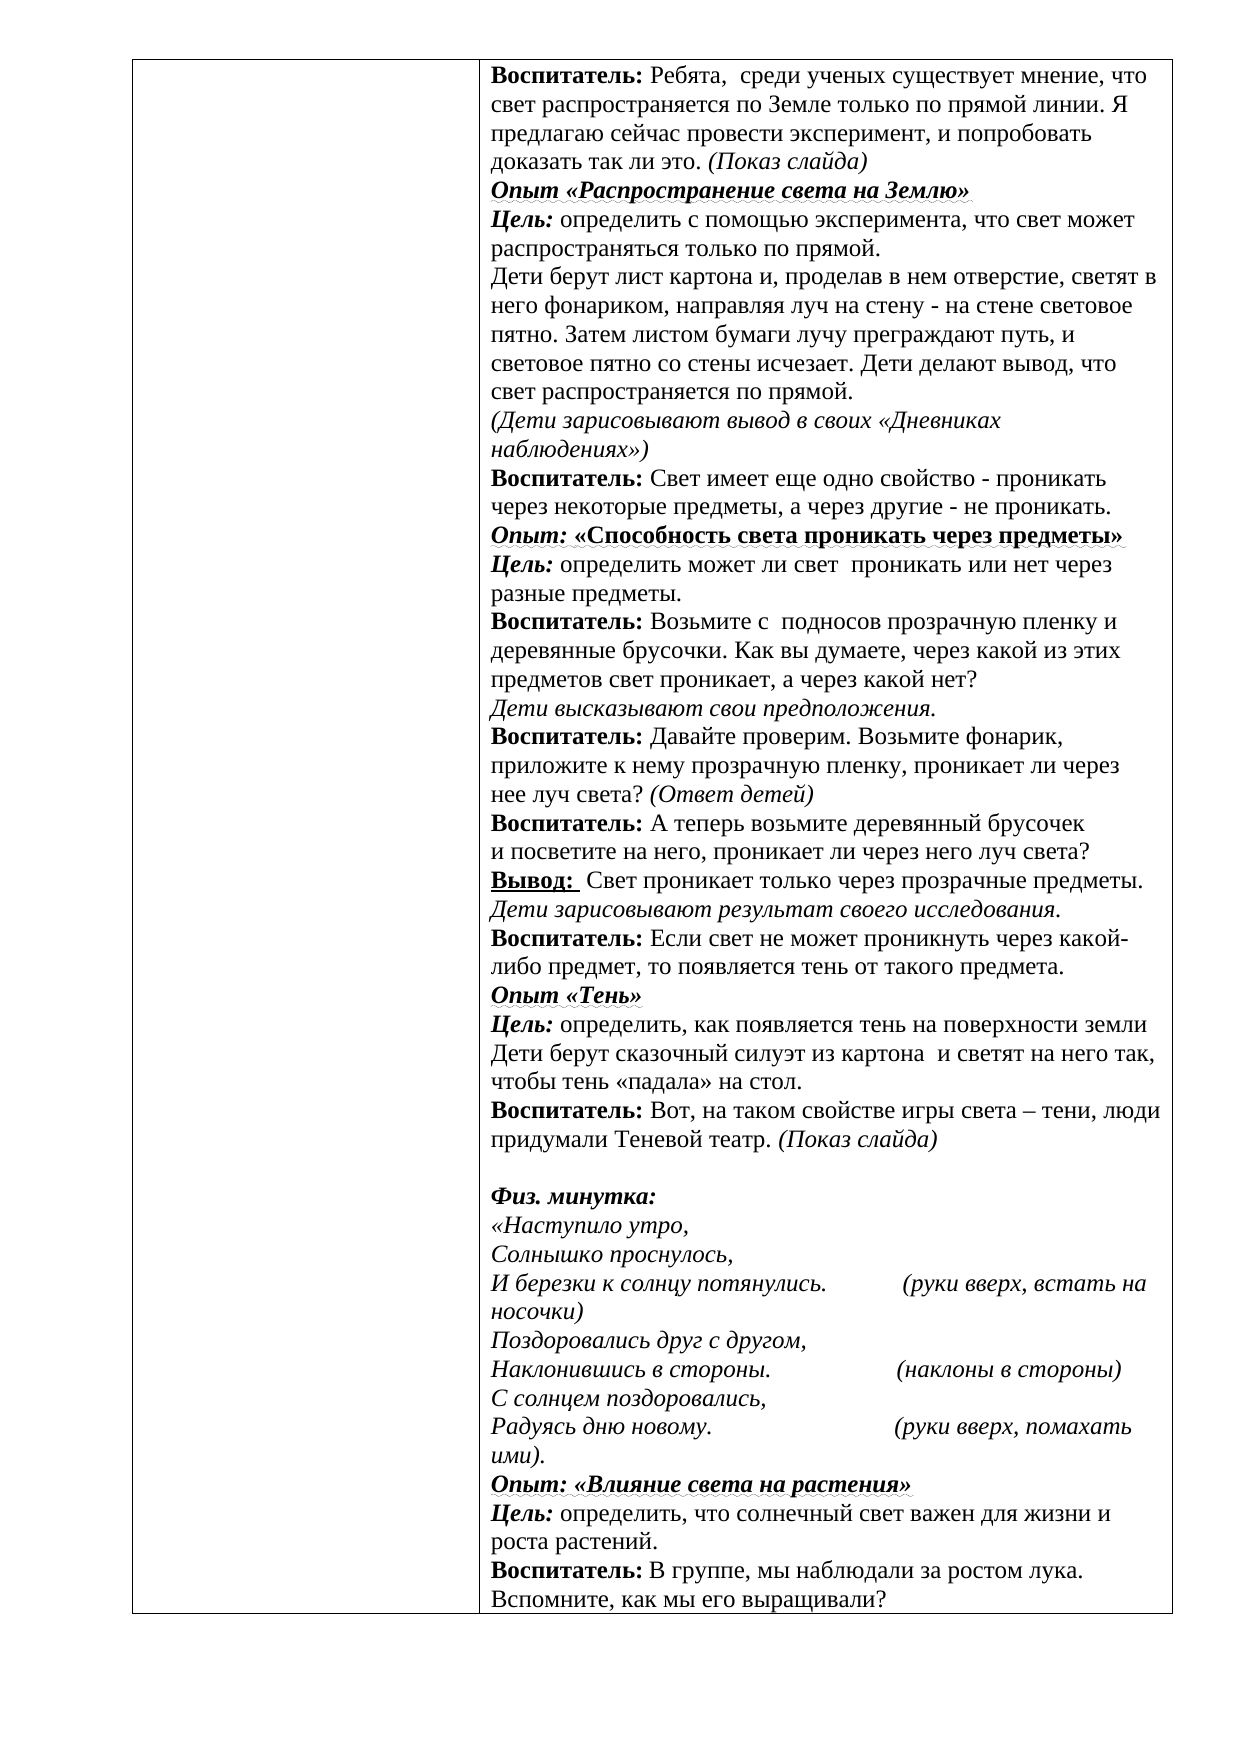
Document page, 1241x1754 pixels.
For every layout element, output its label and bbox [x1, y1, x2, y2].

table_cell [133, 60, 479, 1613]
table_cell [480, 60, 1172, 1613]
